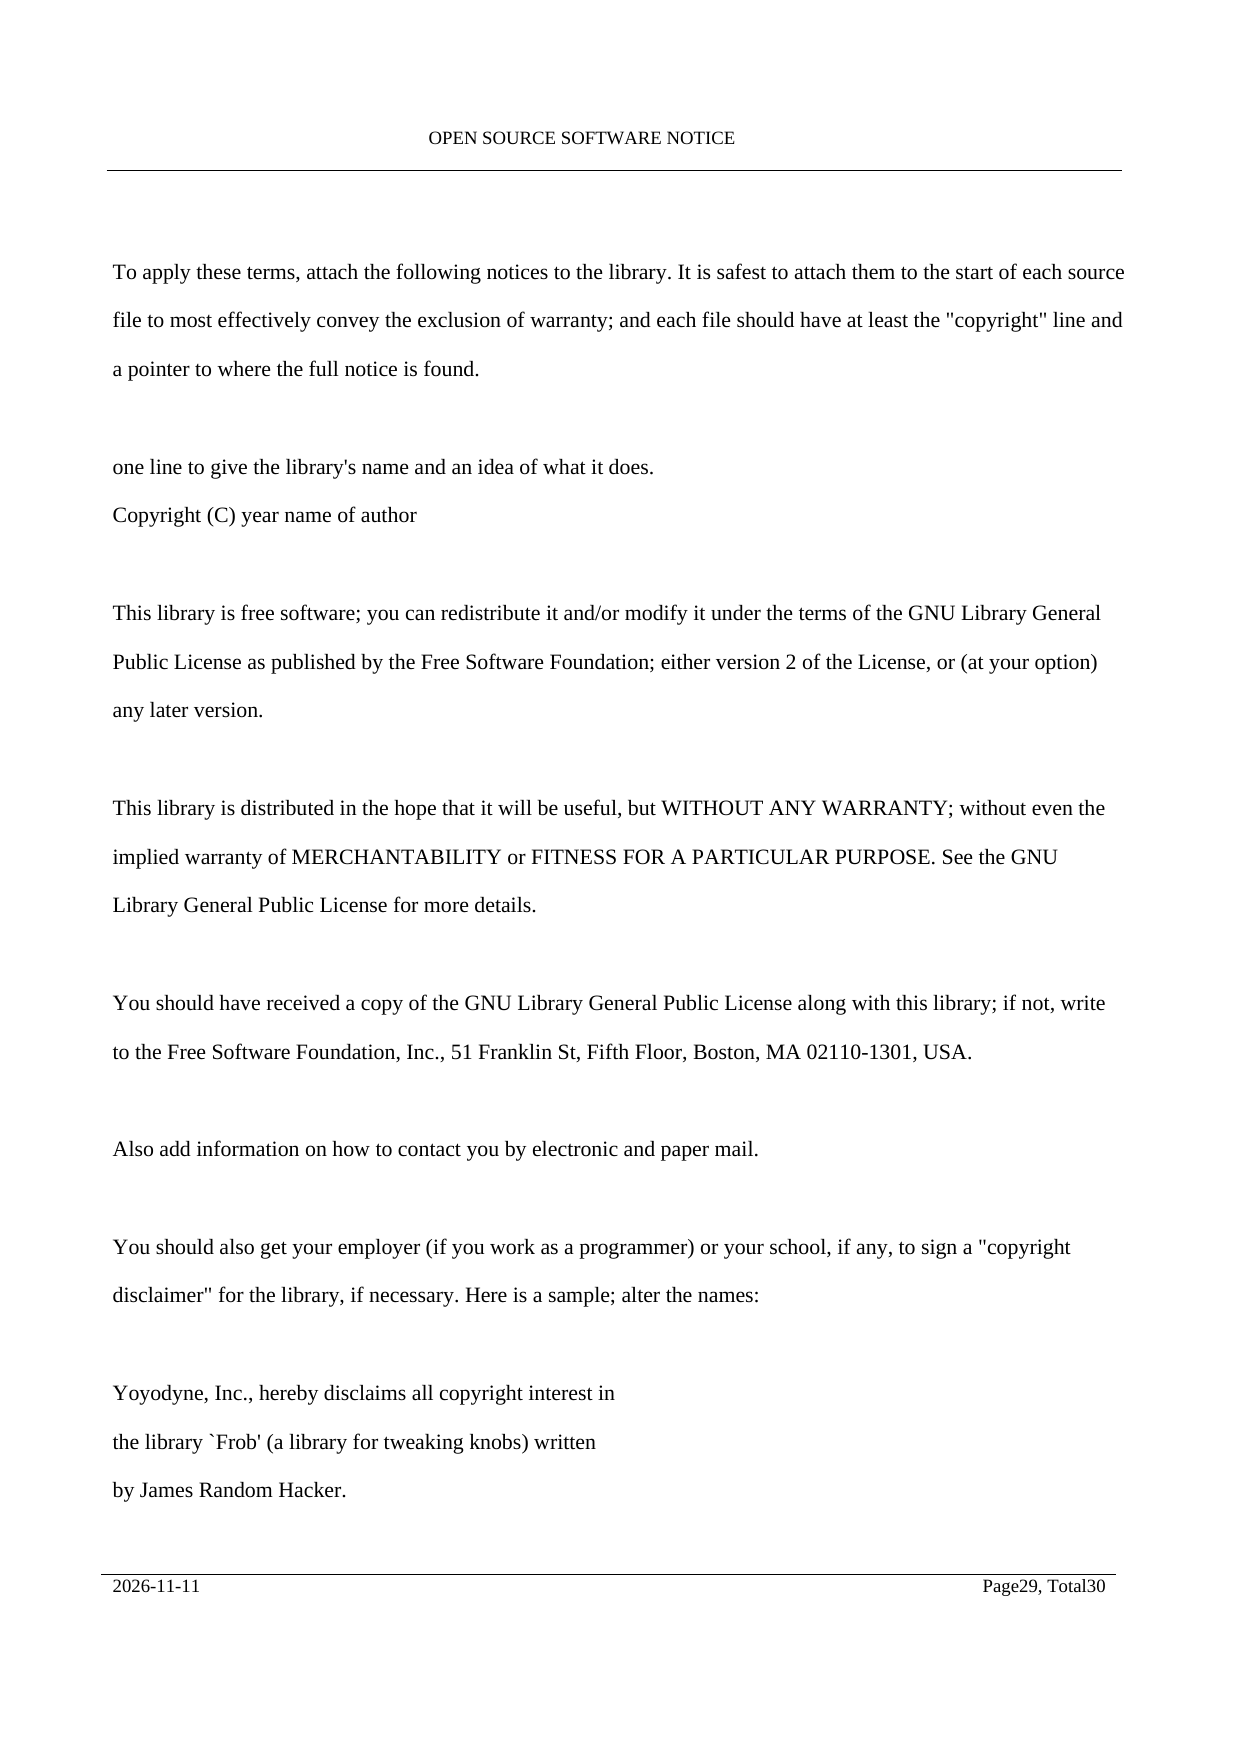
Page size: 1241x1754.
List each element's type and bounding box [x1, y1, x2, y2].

text [112, 206, 1128, 1506]
